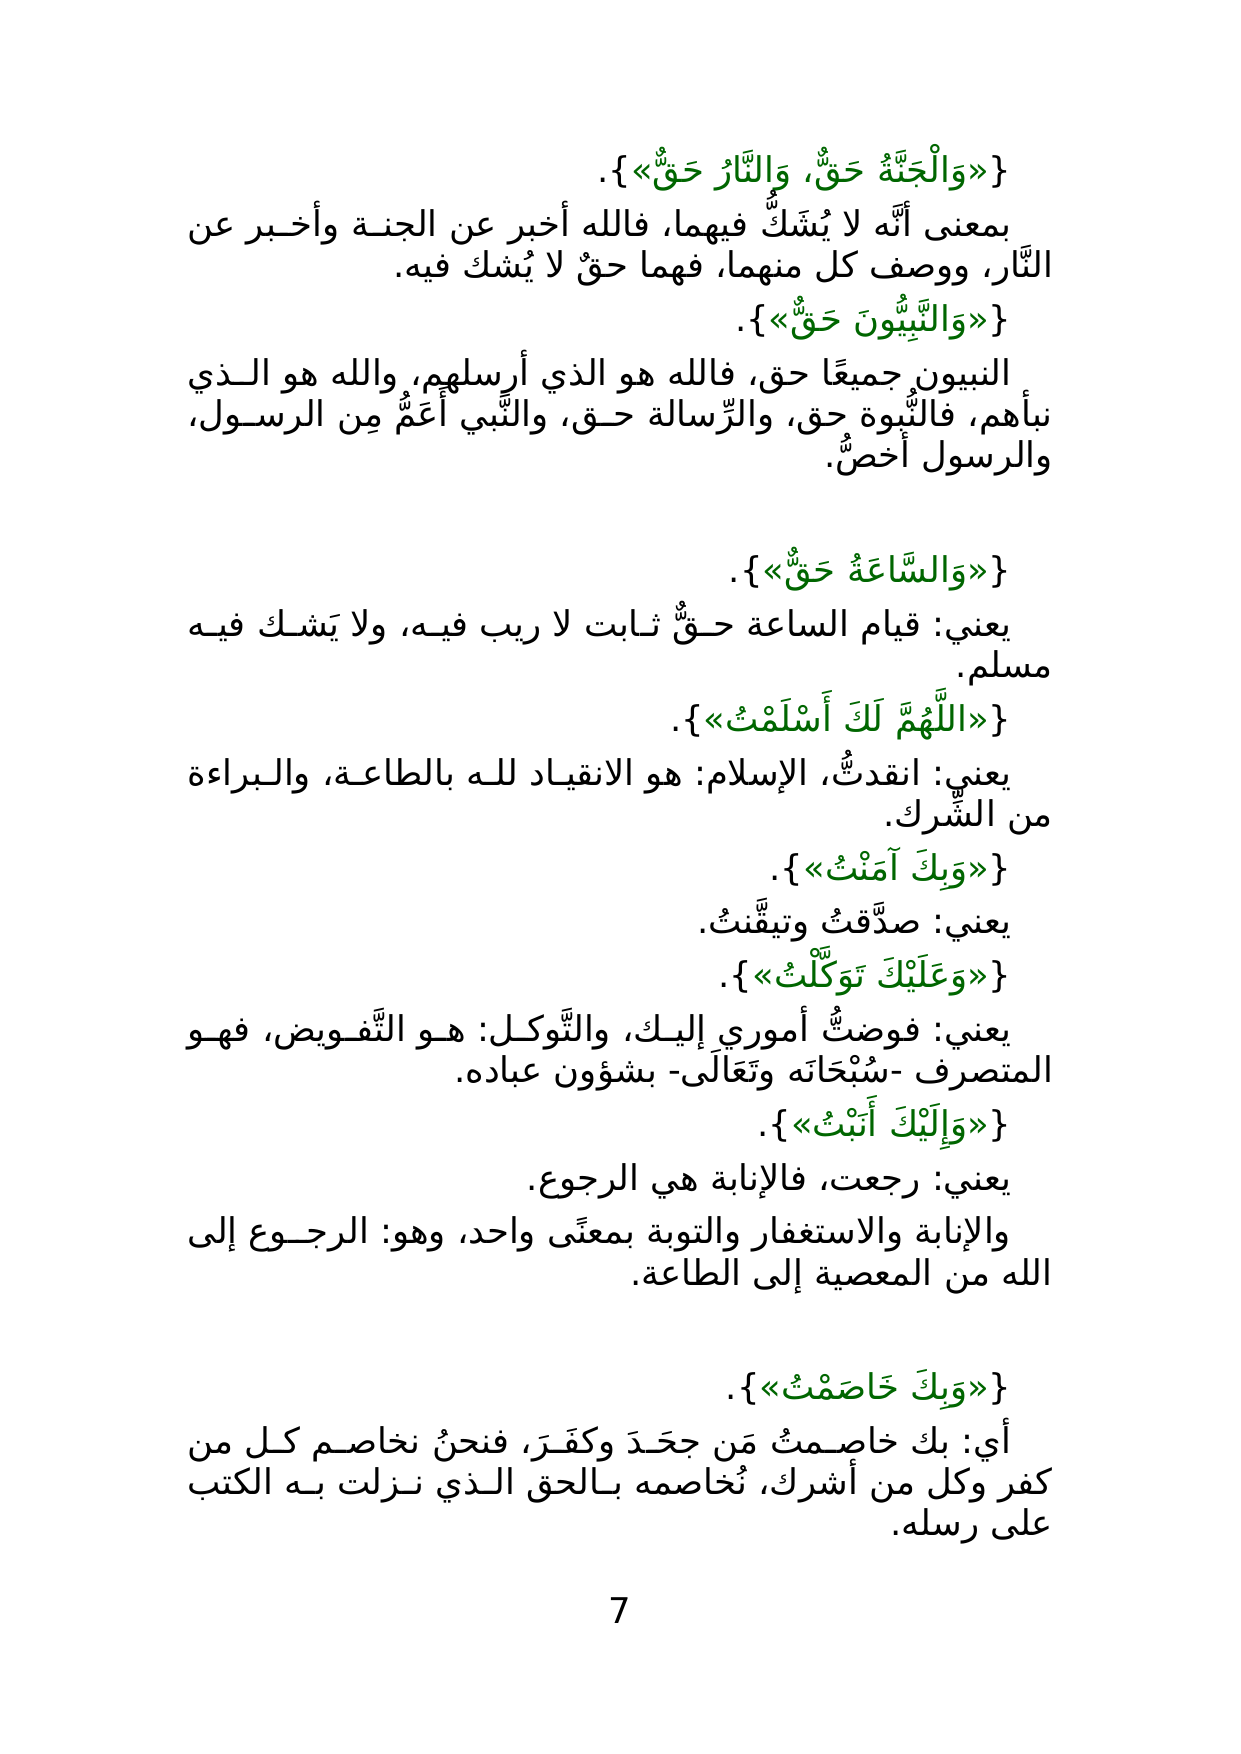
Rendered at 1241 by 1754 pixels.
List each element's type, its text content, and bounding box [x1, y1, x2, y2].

text بمعنى أنَّه لا يُشَكُّ فيهما، فالله أخبر عن الجنة وأخبر عن النَّار، ووصف كل منهما، فهما حقٌ لا يُشك فيه. [187, 204, 1053, 286]
text {«وَعَلَيْكَ تَوَكَّلْتُ»}. [187, 954, 1053, 996]
text {«وَبِكَ آمَنْتُ»}. [187, 847, 1053, 888]
text النبيون جميعًا حق، فالله هو الذي أرسلهم، والله هو الذي نبأهم، فالنُّبوة حق، والرِّسالة حق، والنَّبي أَعَمُّ مِن الرسول، والرسول أخصُّ. [187, 352, 1053, 476]
text يعني: فوضتُّ أموري إليك، والتَّوكل: هو التَّفويض، فهو المتصرف -سُبْحَانَه وتَعَالَى- بشؤون عباده. [187, 1008, 1053, 1091]
text يعني: قيام الساعة حقٌّ ثابت لا ريب فيه، ولا يَشك فيه مسلم. [187, 603, 1053, 686]
text {«وَالسَّاعَةُ حَقٌّ»}. [187, 549, 1053, 591]
text {«اللَّهُمَّ لَكَ أَسْلَمْتُ»}. [187, 698, 1053, 739]
text والإنابة والاستغفار والتوبة بمعنًى واحد، وهو: الرجوع إلى الله من المعصية إلى الطاعة. [187, 1211, 1053, 1293]
text {«وَالنَّبِيُّونَ حَقٌّ»}. [187, 299, 1053, 340]
text يعني: صدَّقتُ وتيقَّنتُ. [187, 901, 1053, 942]
text {«وَبِكَ خَاصَمْتُ»}. [187, 1366, 1053, 1408]
text {«وَإِلَيْكَ أَنَبْتُ»}. [187, 1103, 1053, 1144]
text يعني: رجعت، فالإنابة هي الرجوع. [187, 1157, 1053, 1198]
text {«وَالْجَنَّةُ حَقٌّ، وَالنَّارُ حَقٌّ»}. [187, 150, 1053, 191]
text أي: بك خاصمتُ مَن جحَدَ وكفَرَ، فنحنُ نخاصم كل من كفر وكل من أشرك، نُخاصمه بالحق الذي نزلت به الكتب على رسله. [187, 1420, 1053, 1544]
text يعني: انقدتُّ، الإسلام: هو الانقياد لله بالطاعة، والبراءة من الشِّرك. [187, 752, 1053, 834]
